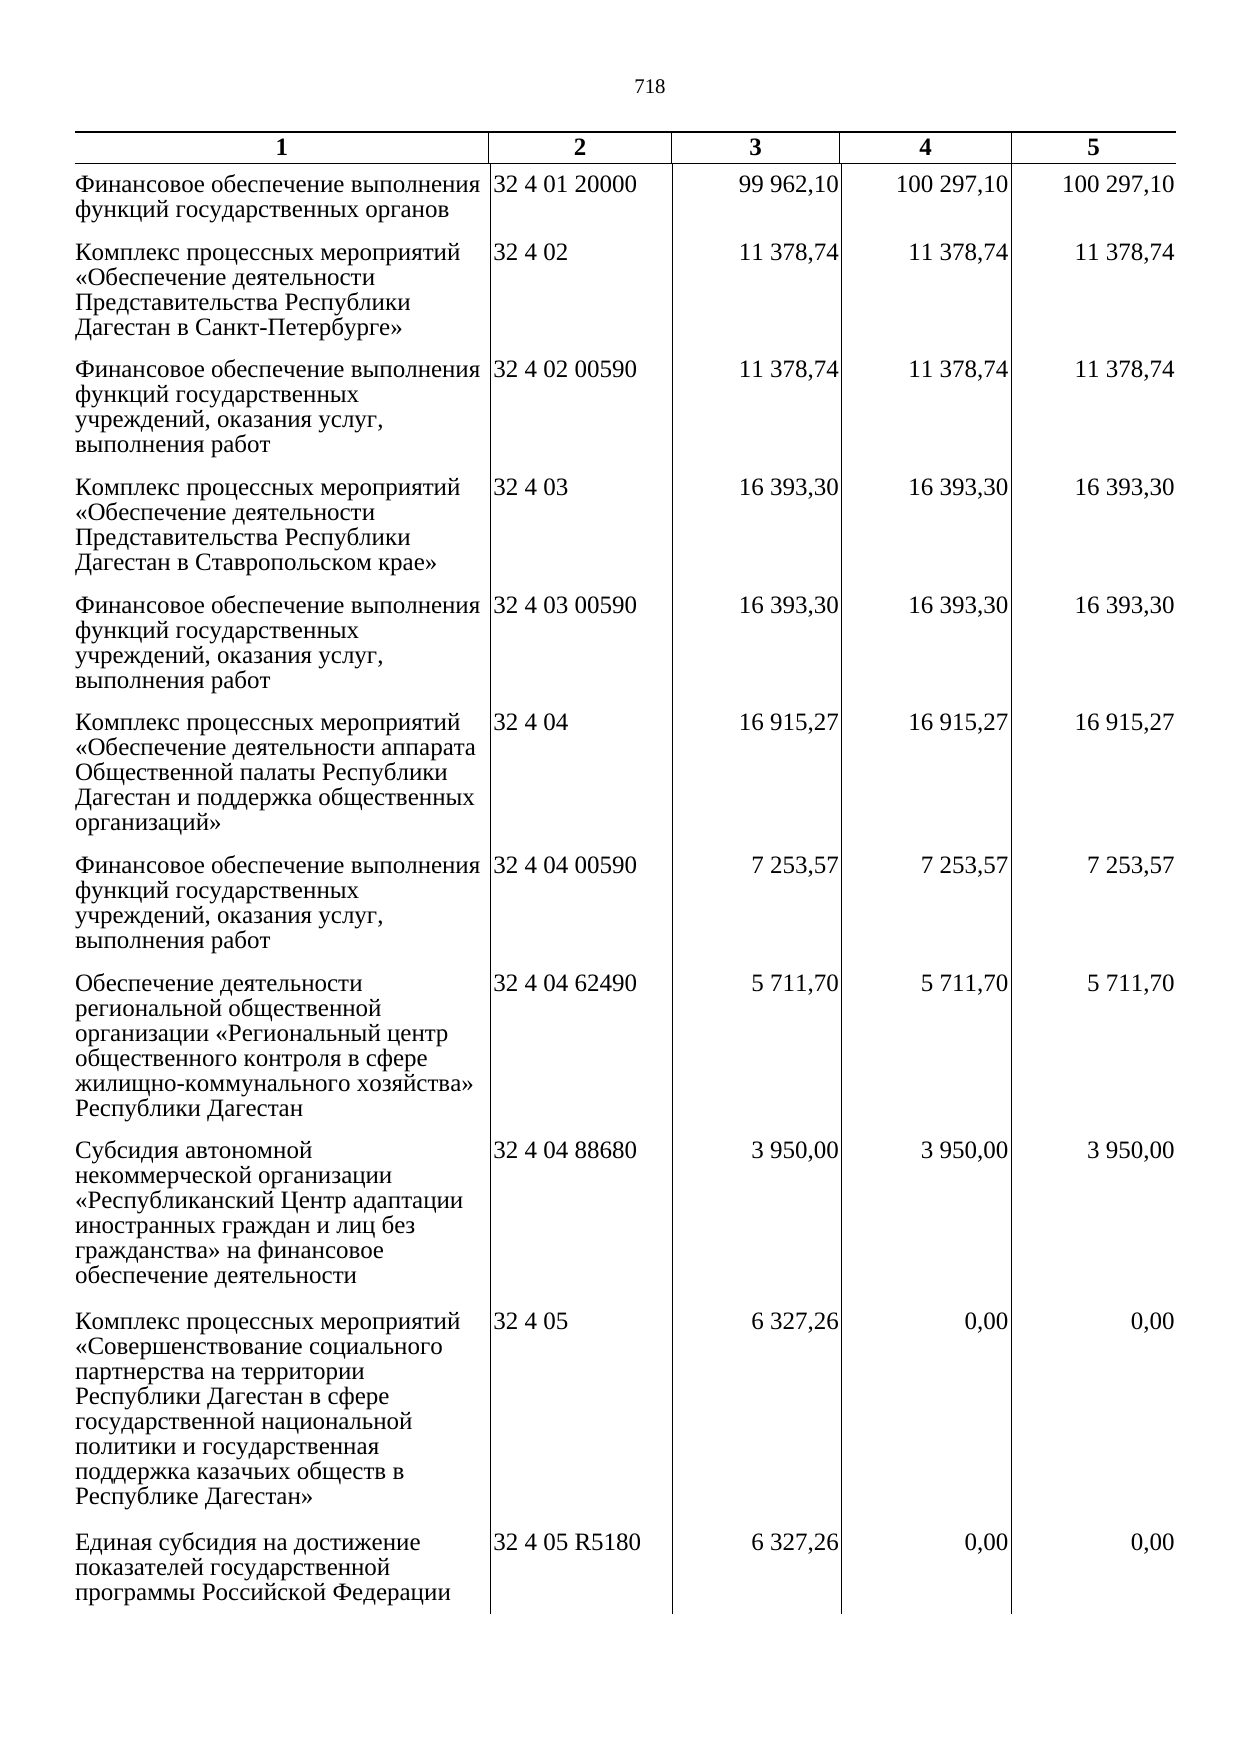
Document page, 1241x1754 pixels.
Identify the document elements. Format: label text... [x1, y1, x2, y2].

table_header 5 [1012, 133, 1176, 163]
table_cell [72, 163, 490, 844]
table_header 3 [672, 133, 839, 163]
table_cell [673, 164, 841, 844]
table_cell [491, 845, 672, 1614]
table_header 4 [840, 133, 1011, 163]
table_header 1 [75, 133, 488, 163]
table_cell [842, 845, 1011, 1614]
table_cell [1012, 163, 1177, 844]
table_header 2 [489, 133, 671, 163]
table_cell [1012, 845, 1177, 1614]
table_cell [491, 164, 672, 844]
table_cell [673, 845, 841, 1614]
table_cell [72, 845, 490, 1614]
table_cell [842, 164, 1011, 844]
